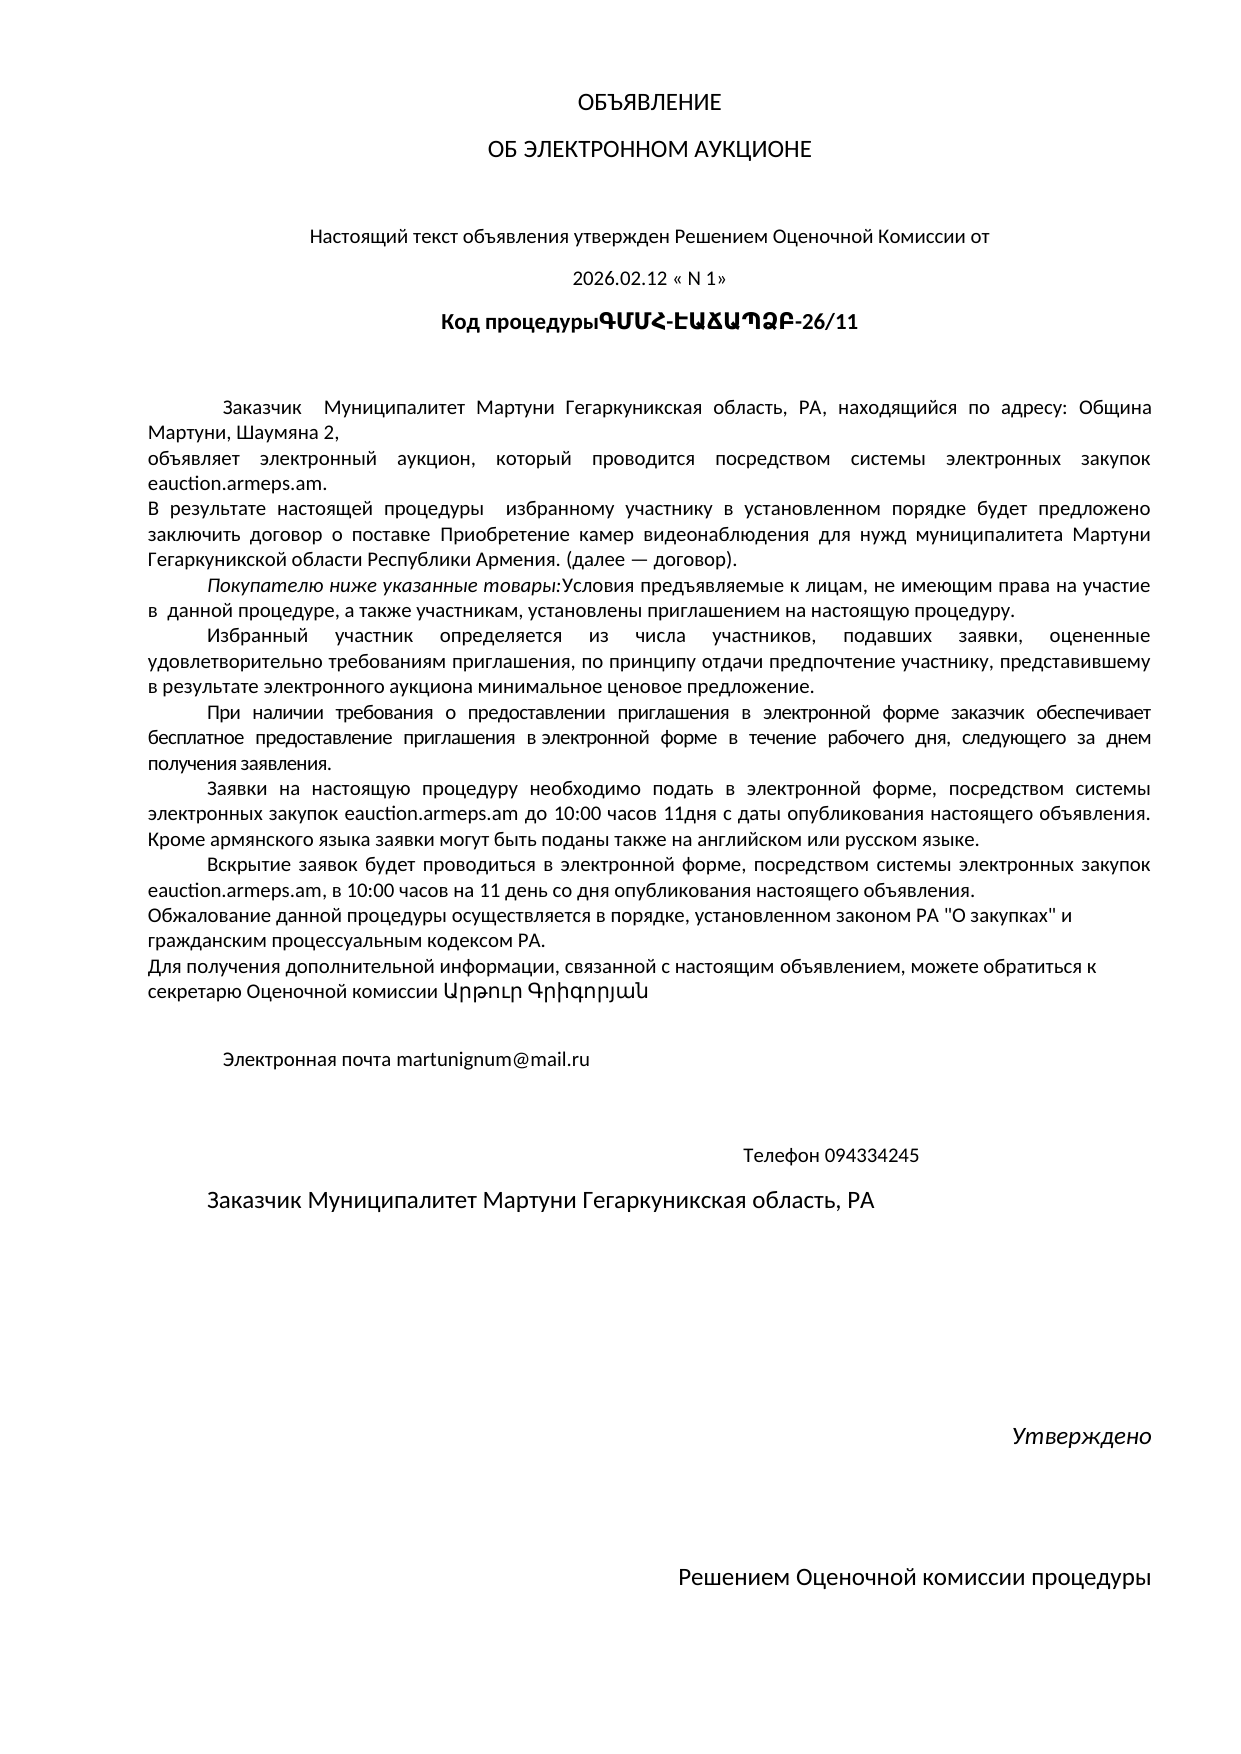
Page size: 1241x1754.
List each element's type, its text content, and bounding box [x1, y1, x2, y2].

text Электронная почта martunignum@mail.ru [148, 1046, 1152, 1071]
text Утверждено [148, 1420, 1152, 1450]
text Избранный участник определяется из числа участников, подавших заявки, оцененные удовлетворительно требованиям приглашения, по принципу отдачи предпочтение участнику, представившему в результате электронного аукциона минимальное ценовое предложение. [148, 623, 1152, 699]
text объявляет электронный аукцион, который проводится посредством системы электронных закупок eauction.armeps.am. [148, 445, 1152, 496]
text Решением Оценочной комиссии процедуры [148, 1561, 1152, 1592]
text При наличии требования о предоставлении приглашения в электронной форме заказчик обеспечивает бесплатное предоставление приглашения в электронной форме в течение рабочего дня, следующего за днем получения заявления. [148, 699, 1152, 775]
text ОБЪЯВЛЕНИЕ [148, 86, 1152, 117]
text В результате настоящей процедуры избранному участнику в установленном порядке будет предложено заключить договор о поставке Приобретение камер видеонаблюдения для нужд муниципалитета Мартуни Гегаркуникской области Республики Армения. (далее — договор). [148, 496, 1152, 572]
text Обжалование данной процедуры осуществляется в порядке, установленном законом РА "О закупках" и гражданским процессуальным кодексом РА. [148, 902, 1152, 953]
text Телефон 094334245 [325, 1088, 1152, 1167]
text 2026.02.12 « N 1» [148, 265, 1152, 290]
text ОБ ЭЛЕКТРОННОМ АУКЦИОНЕ [148, 134, 1152, 164]
text Для получения дополнительной информации, связанной с настоящим объявлением, можете обратиться к секретарю Оценочной комиссии Արթուր Գրիգորյան [148, 953, 1152, 1004]
text Заказчик Муниципалитет Мартуни Гегаркуникская область, РА [148, 1184, 1152, 1214]
text Вскрытие заявок будет проводиться в электронной форме, посредством системы электронных закупок eauction.armeps.am, в 10:00 часов на 11 день со дня опубликования настоящего объявления. [148, 851, 1152, 902]
text Покупателю ниже указанные товары:Условия предъявляемые к лицам, не имеющим права на участие в данной процедуре, а также участникам, установлены приглашением на настоящую процедуру. [148, 572, 1152, 623]
text Заявки на настоящую процедуру необходимо подать в электронной форме, посредством системы электронных закупок eauction.armeps.am до 10:00 часов 11дня с даты опубликования настоящего объявления. Кроме армянского языка заявки могут быть поданы также на английском или русском языке. [148, 775, 1152, 851]
text Настоящий текст объявления утвержден Решением Оценочной Комиссии от [148, 223, 1152, 248]
text Заказчик Муниципалитет Мартуни Гегаркуникская область, РА, находящийся по адресу: Община Мартуни, Шаумяна 2, [148, 394, 1152, 445]
text Код процедурыԳՄՄՀ-ԷԱՃԱՊՁԲ-26/11 [148, 307, 1152, 335]
